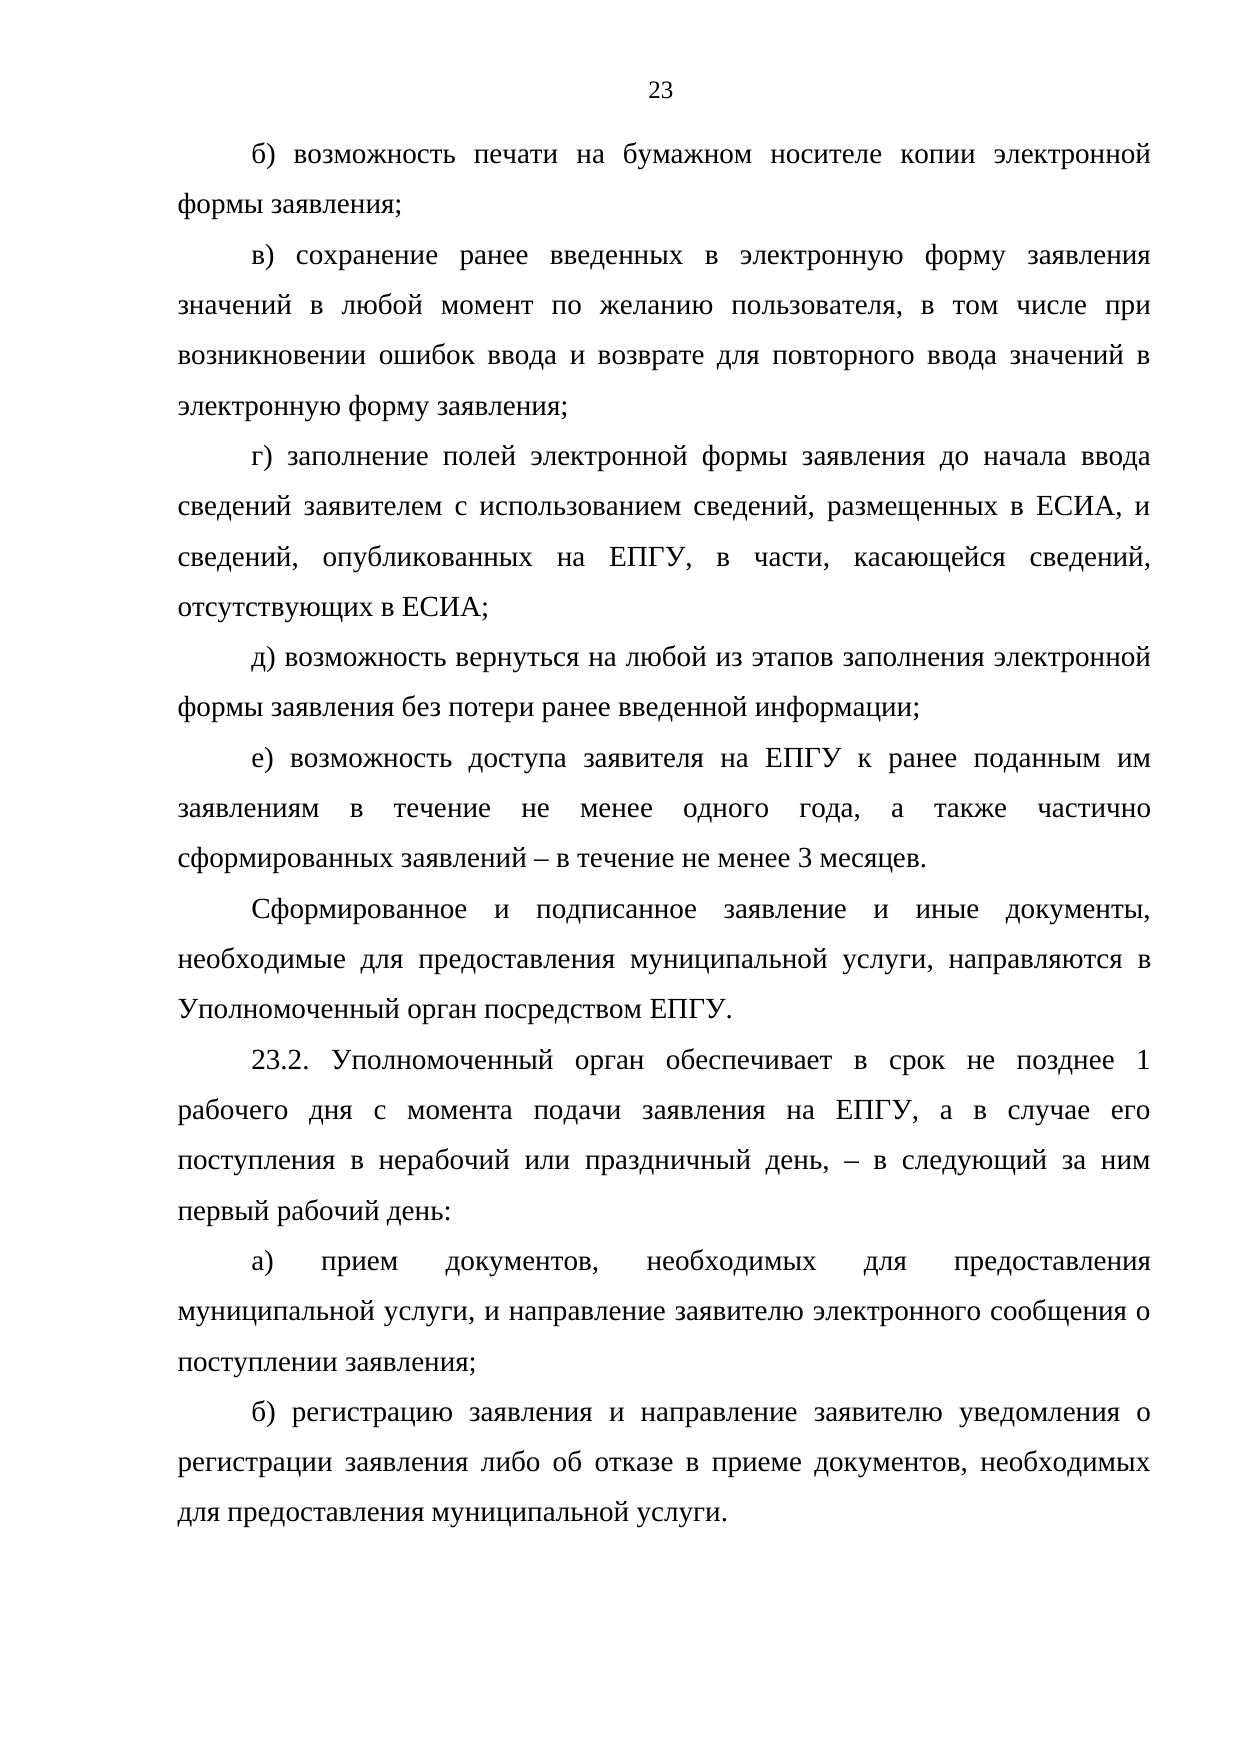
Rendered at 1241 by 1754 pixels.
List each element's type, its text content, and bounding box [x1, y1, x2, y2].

text г) заполнение полей электронной формы заявления до начала ввода сведений заявителем с использованием сведений, размещенных в ЕСИА, и сведений, опубликованных на ЕПГУ, в части, касающейся сведений, отсутствующих в ЕСИА; [177, 438, 1152, 622]
text е) возможность доступа заявителя на ЕПГУ к ранее поданным им заявлениям в течение не менее одного года, а также частично сформированных заявлений – в течение не менее 3 месяцев. [177, 740, 1152, 874]
text 23.2. Уполномоченный орган обеспечивает в срок не позднее 1 рабочего дня с момента подачи заявления на ЕПГУ, а в случае его поступления в нерабочий или праздничный день, – в следующий за ним первый рабочий день: [177, 1042, 1152, 1226]
text Сформированное и подписанное заявление и иные документы, необходимые для предоставления муниципальной услуги, направляются в Уполномоченный орган посредством ЕПГУ. [177, 891, 1152, 1025]
text д) возможность вернуться на любой из этапов заполнения электронной формы заявления без потери ранее введенной информации; [177, 639, 1152, 723]
text в) сохранение ранее введенных в электронную форму заявления значений в любой момент по желанию пользователя, в том числе при возникновении ошибок ввода и возврате для повторного ввода значений в электронную форму заявления; [177, 237, 1152, 421]
text а) прием документов, необходимых для предоставления муниципальной услуги, и направление заявителю электронного сообщения о поступлении заявления; [177, 1243, 1152, 1377]
text б) регистрацию заявления и направление заявителю уведомления о регистрации заявления либо об отказе в приеме документов, необходимых для предоставления муниципальной услуги. [177, 1394, 1152, 1528]
text б) возможность печати на бумажном носителе копии электронной формы заявления; [177, 136, 1152, 220]
